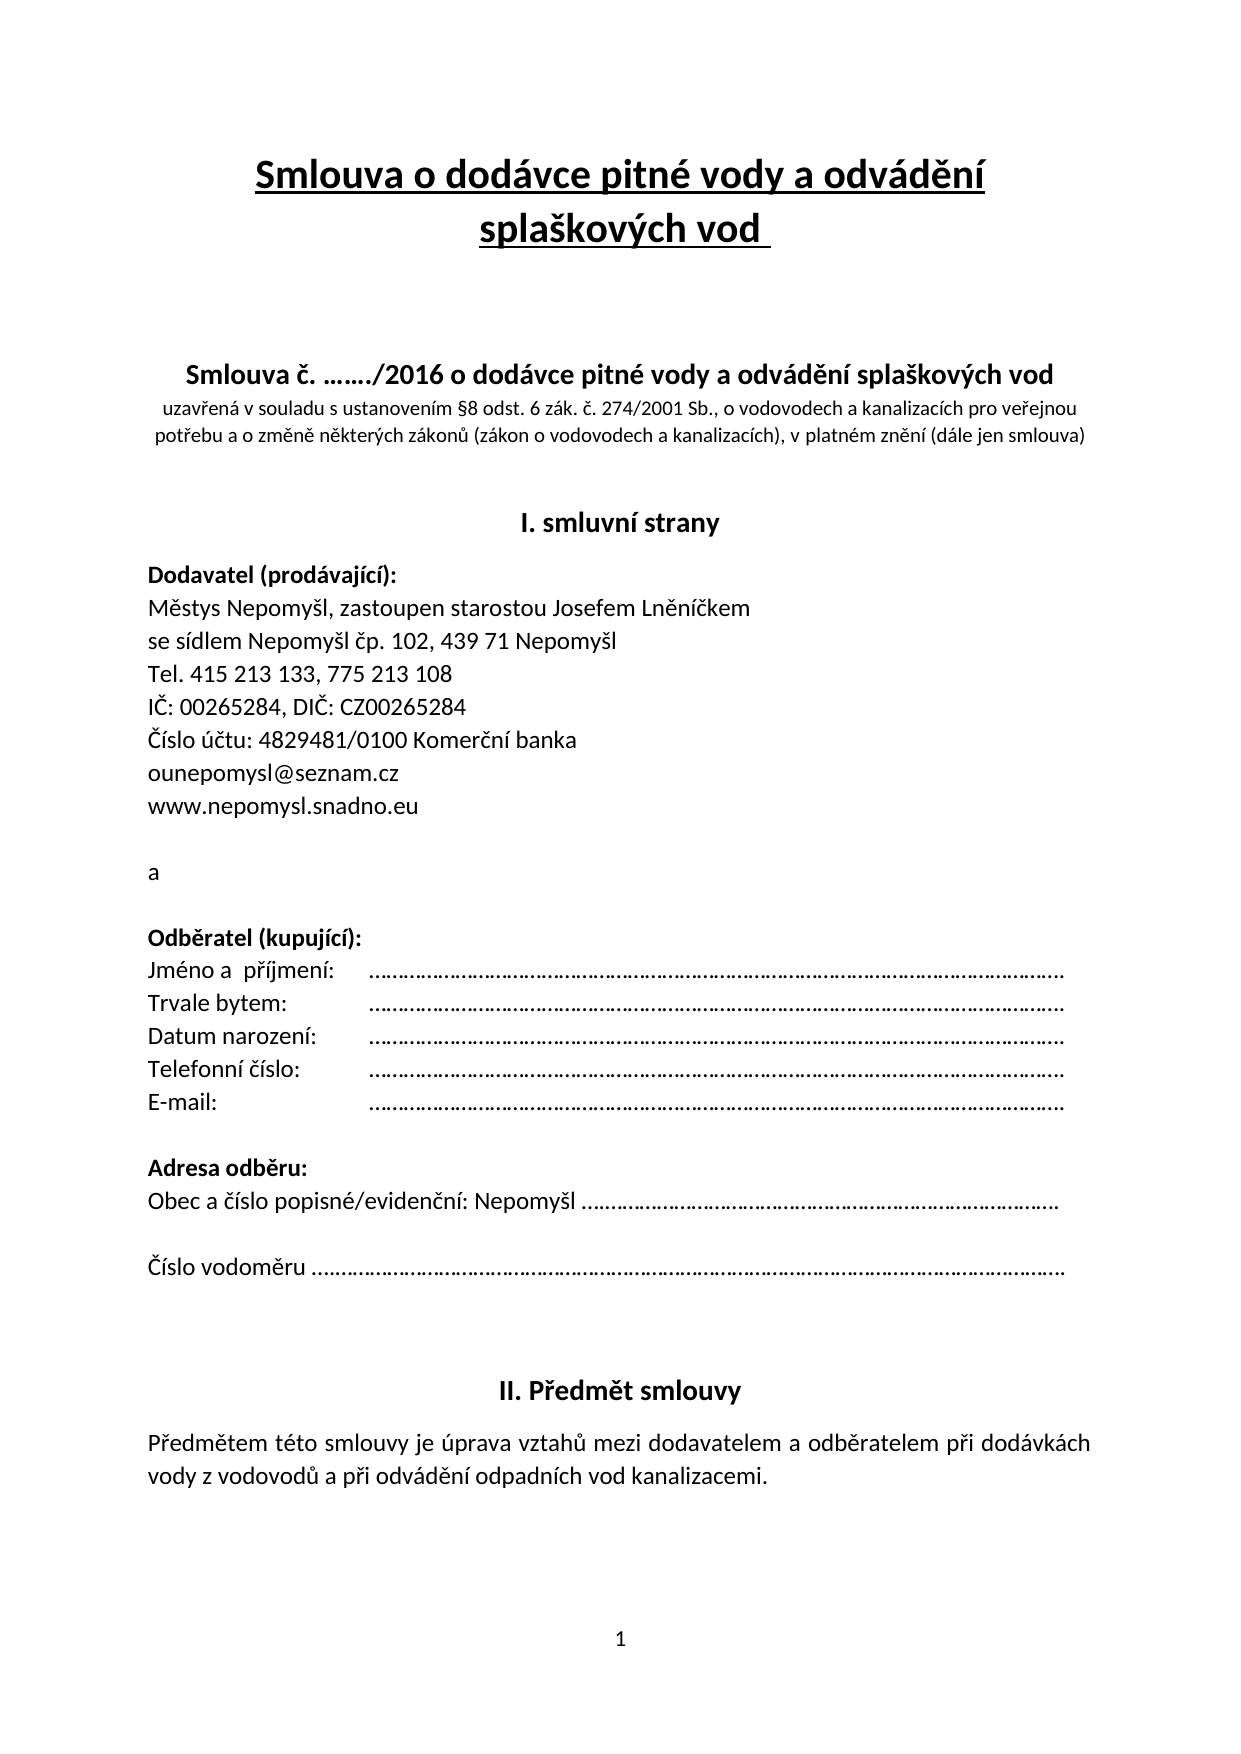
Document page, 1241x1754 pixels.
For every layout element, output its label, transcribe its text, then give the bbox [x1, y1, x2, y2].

text www.nepomysl.snadno.eu [148, 790, 1093, 821]
text ounepomysl@seznam.cz [148, 757, 1093, 788]
text Smlouva č. ……./2016 o dodávce pitné vody a odvádění splaškových vod [148, 356, 1093, 392]
text Adresa odběru: [148, 1152, 1093, 1183]
text Dodavatel (prodávající): [148, 560, 1093, 590]
text Obec a číslo popisné/evidenční: Nepomyšl ….……………………………………………………………………. [148, 1185, 1093, 1216]
text Telefonní číslo: …………………………………………………………………………………………………………. [148, 1053, 1093, 1084]
text I. smluvní strany [148, 504, 1093, 540]
text IČ: 00265284, DIČ: CZ00265284 [148, 691, 1093, 722]
text E-mail: …………………………………………………………………………………………………………. [148, 1086, 1093, 1117]
text Trvale bytem: …………………………………………………………………………………………………………. [148, 988, 1093, 1018]
text Odběratel (kupující): [148, 922, 1093, 952]
text Smlouva o dodávce pitné vody a odvádění splaškových vod [148, 148, 1093, 253]
text Tel. 415 213 133, 775 213 108 [148, 658, 1093, 689]
text Datum narození: …………………………………………………………………………………………………………. [148, 1021, 1093, 1051]
text se sídlem Nepomyšl čp. 102, 439 71 Nepomyšl [148, 626, 1093, 656]
text uzavřená v souladu s ustanovením §8 odst. 6 zák. č. 274/2001 Sb., o vodovodech a kanalizacích pro veřejnou potřebu a o změně některých zákonů (zákon o vodovodech a kanalizacích), v platném znění (dále jen smlouva) [148, 395, 1093, 447]
text Číslo účtu: 4829481/0100 Komerční banka [148, 724, 1093, 755]
text a [148, 856, 1093, 886]
text II. Předmět smlouvy [148, 1372, 1093, 1407]
text Městys Nepomyšl, zastoupen starostou Josefem Lněníčkem [148, 593, 1093, 623]
text Číslo vodoměru ….………………………………………………………………………………………………………………. [148, 1251, 1093, 1281]
text Jméno a příjmení: …………………………………………………………………………………………………………. [148, 955, 1093, 985]
text Předmětem této smlouvy je úprava vztahů mezi dodavatelem a odběratelem při dodávkách vody z vodovodů a při odvádění odpadních vod kanalizacemi. [148, 1427, 1093, 1490]
